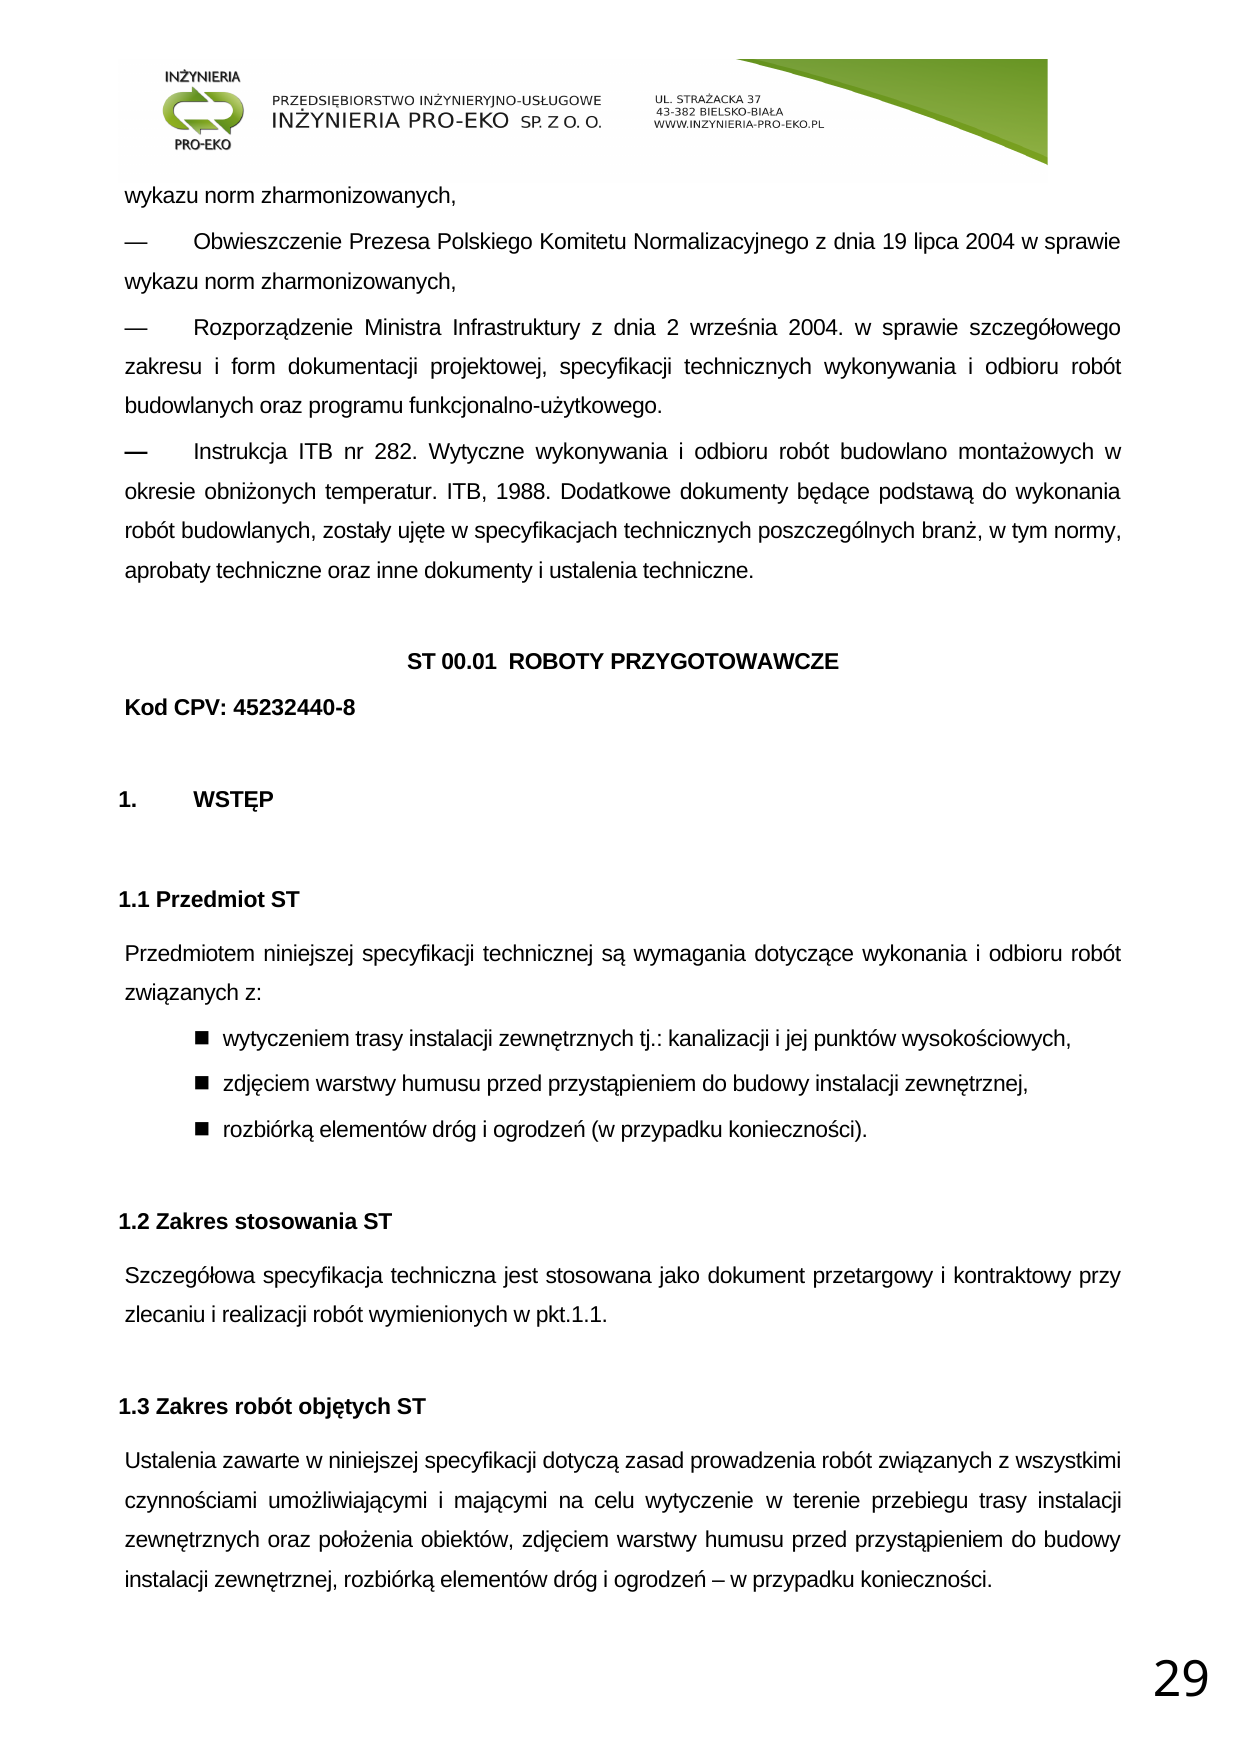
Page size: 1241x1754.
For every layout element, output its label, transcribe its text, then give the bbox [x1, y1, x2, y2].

subtitle Zakres robót objętych ST [118, 1384, 1122, 1422]
list rozbiórką elementów dróg i ogrodzeń (w przypadku konieczności). [193, 1116, 1122, 1142]
text Szczegółowa specyfikacja techniczna jest stosowana jako dokument przetargowy i kontraktowy przy zlecaniu i realizacji robót wymienionych w pkt.1.1. [124, 1262, 1122, 1328]
text Ustalenia zawarte w niniejszej specyfikacji dotyczą zasad prowadzenia robót związanych z wszystkimi czynnościami umożliwiającymi i mającymi na celu wytyczenie w terenie przebiegu trasy instalacji zewnętrznych oraz położenia obiektów, zdjęciem warstwy humusu przed przystąpieniem do budowy instalacji zewnętrznej, rozbiórką elementów dróg i ogrodzeń – w przypadku konieczności. [124, 1447, 1122, 1592]
list Obwieszczenie Prezesa Polskiego Komitetu Normalizacyjnego z dnia 9 lutego 2004 w sprawie wykazu norm zharmonizowanych, [124, 182, 1122, 209]
text ST 00.01 ROBOTY PRZYGOTOWAWCZE [124, 648, 1122, 674]
subtitle Zakres stosowania ST [118, 1199, 1122, 1237]
list wytyczeniem trasy instalacji zewnętrznych tj.: kanalizacji i jej punktów wysokościowych, [193, 1025, 1122, 1051]
text Przedmiotem niniejszej specyfikacji technicznej są wymagania dotyczące wykonania i odbioru robót związanych z: [124, 939, 1122, 1005]
subtitle Przedmiot ST [118, 877, 1122, 914]
list Rozporządzenie Ministra Infrastruktury z dnia 2 września 2004. w sprawie szczegółowego zakresu i form dokumentacji projektowej, specyfikacji technicznych wykonywania i odbioru robót budowlanych oraz programu funkcjonalno-użytkowego. [124, 313, 1122, 419]
list zdjęciem warstwy humusu przed przystąpieniem do budowy instalacji zewnętrznej, [193, 1070, 1122, 1097]
picture [118, 59, 1048, 183]
text Kod CPV: 45232440-8 [124, 694, 1122, 720]
list Instrukcja ITB nr 282. Wytyczne wykonywania i odbioru robót budowlano montażowych w okresie obniżonych temperatur. ITB, 1988. Dodatkowe dokumenty będące podstawą do wykonania robót budowlanych, zostały ujęte w specyfikacjach technicznych poszczególnych branż, w tym normy, aprobaty techniczne oraz inne dokumenty i ustalenia techniczne. [124, 438, 1122, 583]
subtitle WSTĘP [118, 777, 1122, 814]
list Obwieszczenie Prezesa Polskiego Komitetu Normalizacyjnego z dnia 19 lipca 2004 w sprawie wykazu norm zharmonizowanych, [124, 228, 1122, 294]
